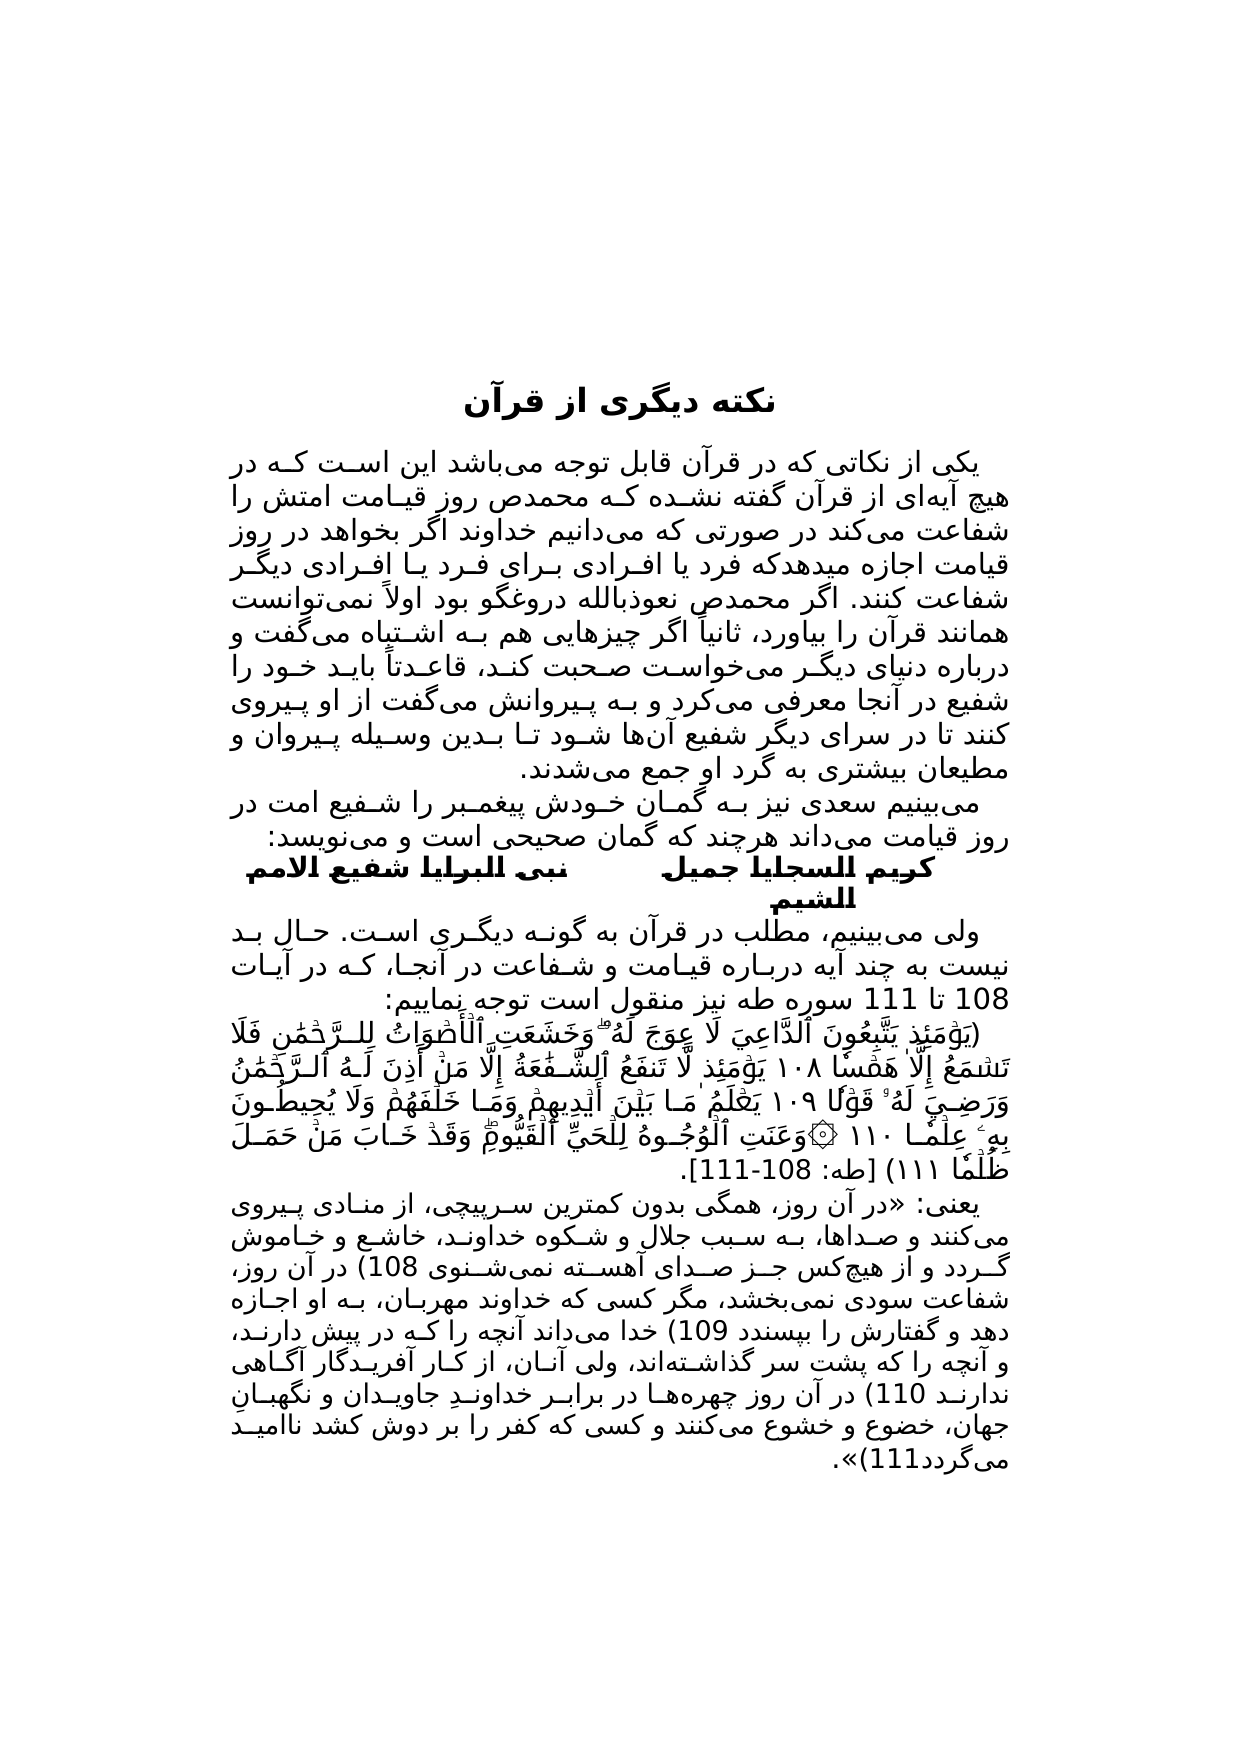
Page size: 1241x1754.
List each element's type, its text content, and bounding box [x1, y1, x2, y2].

text ولی می‌بینیم، مطلب در قرآن به گونه دیگری است. حال بد نیست به چند آیه درباره قیامت و شفاعت در آنجا، که در آیات 108 تا 111 سوره طه نیز منقول است توجه نماییم: [230, 914, 1010, 1016]
table_header نبی البرایا شفیع الامم [227, 853, 617, 914]
text ﴿يَوۡمَئِذٖ يَتَّبِعُونَ ٱلدَّاعِيَ لَا عِوَجَ لَهُۥۖ وَخَشَعَتِ ٱلۡأَصۡوَاتُ لِلرَّحۡمَٰنِ فَلَا تَسۡمَعُ إِلَّا هَمۡسٗا ١٠٨ يَوۡمَئِذٖ لَّا تَنفَعُ ٱلشَّفَٰعَةُ إِلَّا مَنۡ أَذِنَ لَهُ ٱلرَّحۡمَٰنُ وَرَضِيَ لَهُۥ قَوۡلٗا ١٠٩ يَعۡلَمُ مَا بَيۡنَ أَيۡدِيهِمۡ وَمَا خَلۡفَهُمۡ وَلَا يُحِيطُونَ بِهِۦ عِلۡمٗا ١١٠ ۞وَعَنَتِ ٱلۡوُجُوهُ لِلۡحَيِّ ٱلۡقَيُّومِۖ وَقَدۡ خَابَ مَنۡ حَمَلَ ظُلۡمٗا ١١١﴾ [طه: 108-111]. [230, 1016, 1010, 1186]
text می‌بینیم سعدی نیز به گمان خودش پیغمبر را شفیع امت در روز قیامت می‌‌داند هرچند که گمان صحیحی است و می‌نویسد: [230, 785, 1010, 853]
table_header کریم السجایا جمیل الشیم [617, 853, 1010, 914]
text یعنی: «در آن روز، همگی بدون کمترین سرپیچی، از منادی پیروی می‌کنند و صداها، به سبب جلال و شکوه خداوند، خاشع و خاموش گردد و از هیچ‌کس جز صدای آهسته نمی‌شنوی 108) در آن روز، شفاعت سودی نمی‌بخشد، مگر کسی که خداوند مهربان، به او اجازه دهد و گفتارش را بپسندد 109) خدا می‌داند آنچه را که در پیش دارند، و آنچه را که پشت سر گذاشته‌اند، ولی آنان، از کار آفریدگار آگاهی ندارند 110) در آن روز چهر‌ه‌ها در برابر خداوندِ جاویدان و نگهبانِ جهان، خضوع و خشوع می‌کنند و کسی که کفر را بر دوش کشد ناامید می‌گردد111)». [230, 1186, 1010, 1475]
text نکته دیگری از قرآن [230, 382, 1010, 421]
text یکی از نکاتی که در قرآن قابل توجه می‌باشد این است که در هیچ آیه‌ای از قرآن گفته نشده که محمدص روز قیامت امتش را شفاعت می‌کند در صورتی که می‌دانیم خداوند اگر بخواهد در روز قیامت اجازه میدهدکه فرد یا افرادی برای فرد یا افرادی دیگر شفاعت کنند. اگر محمدص نعوذبالله دروغگو بود اولاً نمی‌توانست همانند قرآن را بیاورد، ثانیاً اگر چیزهایی هم به اشتباه می‌گفت و درباره دنیای دیگر می‌خواست صحبت کند، قاعدتاً باید خود را شفیع در آنجا معرفی می‌کرد و به پیروانش می‌گفت از او پیروی کنند تا در سرای دیگر شفیع آن‌ها شود تا بدین وسیله پیروان و مطیعان بیشتری به گرد او جمع می‌شدند. [230, 446, 1010, 785]
